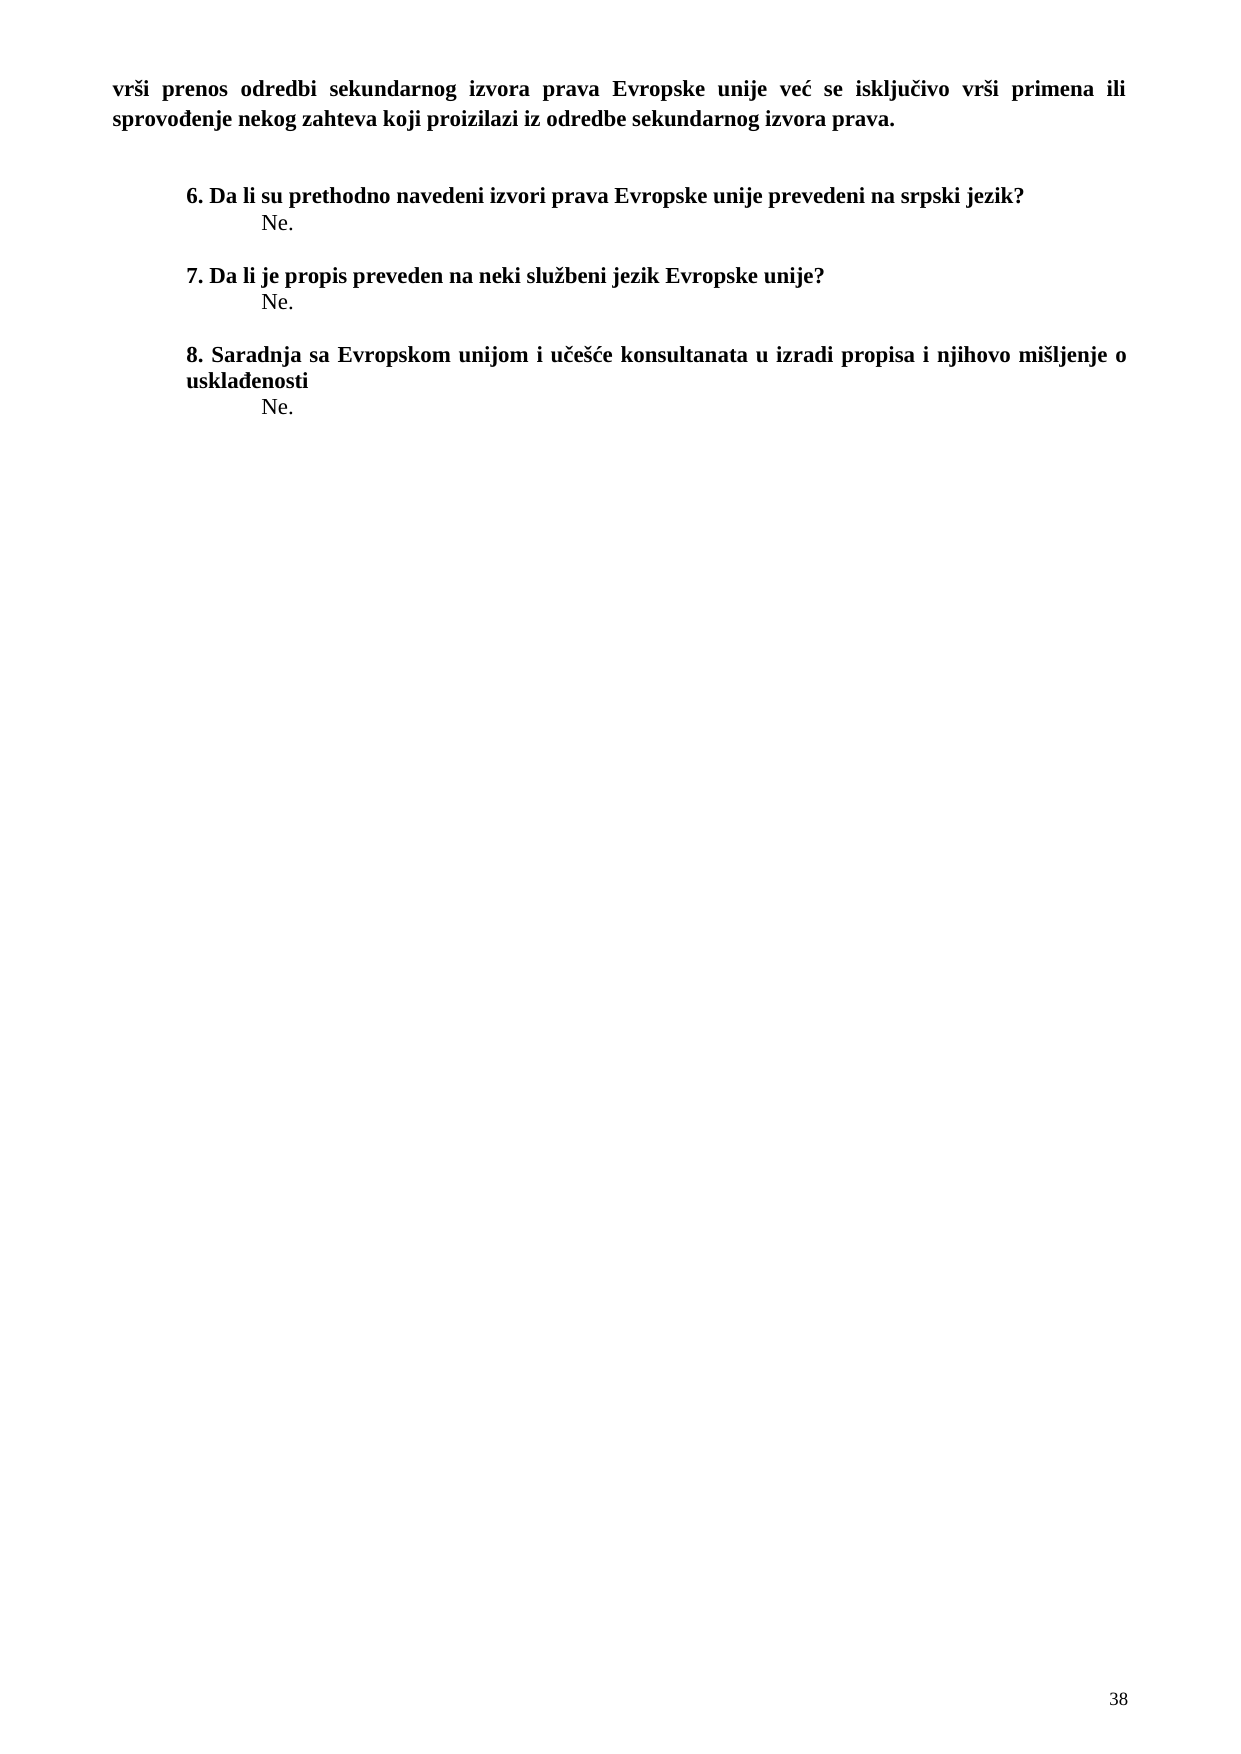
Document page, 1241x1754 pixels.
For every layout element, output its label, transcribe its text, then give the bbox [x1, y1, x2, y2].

text 7. Da li je propis preveden na neki službeni jezik Evropske unije? [186, 262, 1128, 288]
text Ne. [186, 209, 1128, 235]
text Ne. [186, 288, 1128, 314]
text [112, 75, 1128, 132]
text 8. Saradnja sa Evropskom unijom i učešće konsultanata u izradi propisa i njihovo mišljenje o usklađenosti [186, 341, 1128, 393]
text 6. Da li su prethodno navedeni izvori prava Evropske unije prevedeni na srpski jezik? [186, 183, 1128, 209]
text Ne. [186, 393, 1128, 420]
